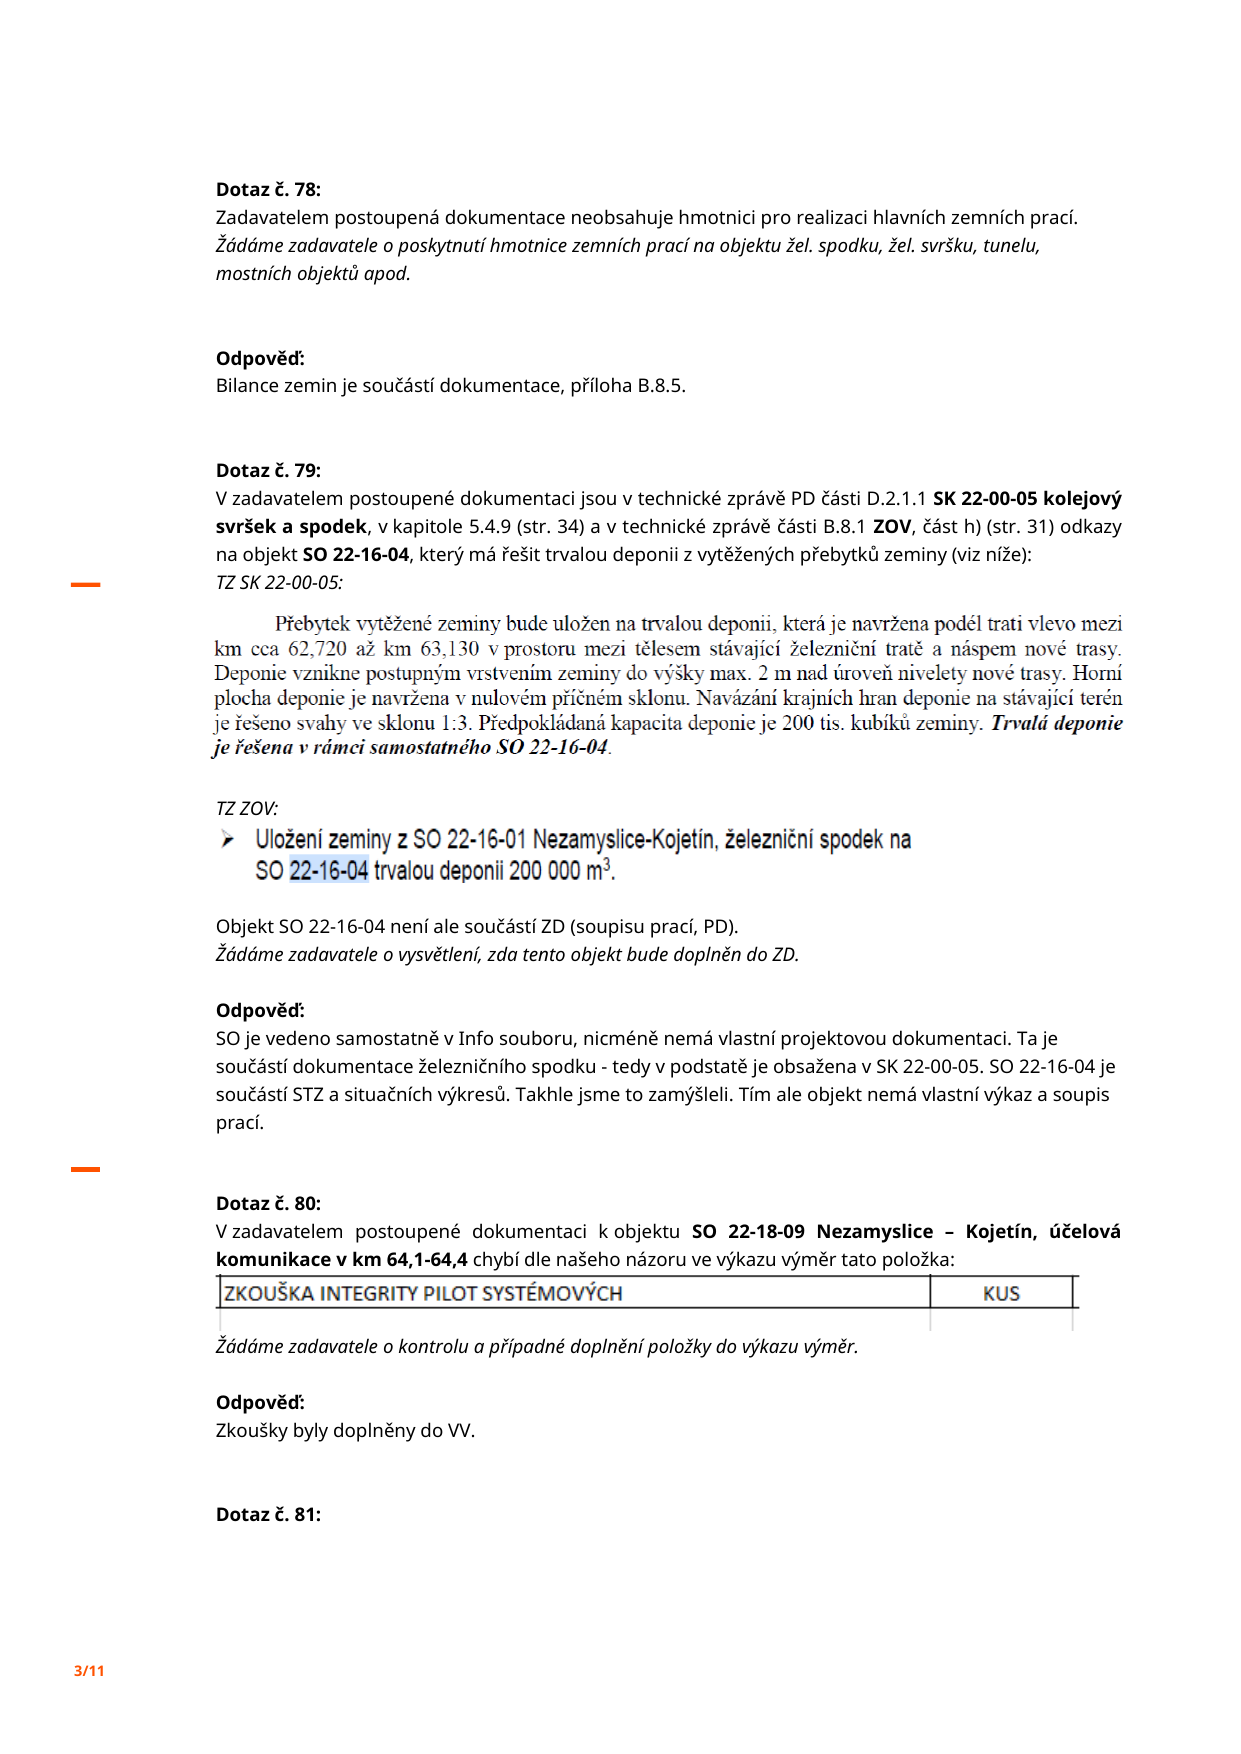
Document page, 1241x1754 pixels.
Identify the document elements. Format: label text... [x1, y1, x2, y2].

text Bilance zemin je součástí dokumentace, příloha B.8.5. [216, 373, 1122, 398]
picture [173, 603, 1149, 763]
text Žádáme zadavatele o kontrolu a případné doplnění položky do výkazu výměr. [216, 1333, 1122, 1359]
text Zkoušky byly doplněny do VV. [216, 1417, 1122, 1443]
text Odpověď: [216, 997, 1122, 1023]
text Odpověď: [216, 345, 1122, 370]
text Zadavatelem postoupená dokumentace neobsahuje hmotnici pro realizaci hlavních zemních prací. [216, 205, 1122, 230]
text SO je vedeno samostatně v Info souboru, nicméně nemá vlastní projektovou dokumentaci. Ta je součástí dokumentace železničního spodku - tedy v podstatě je obsažena v SK 22-00-05. SO 22-16-04 je součástí STZ a situačních výkresů. Takhle jsme to zamýšleli. Tím ale objekt nemá vlastní výkaz a soupis prací. [216, 1025, 1122, 1135]
text Odpověď: [216, 1389, 1122, 1415]
text Dotaz č. 79: [216, 457, 1122, 482]
text Objekt SO 22-16-04 není ale součástí ZD (soupisu prací, PD). [216, 913, 1122, 939]
text TZ ZOV: [216, 796, 1122, 821]
picture [215, 1274, 1080, 1331]
text TZ SK 22-00-05: [216, 569, 1122, 594]
text Žádáme zadavatele o vysvětlení, zda tento objekt bude doplněn do ZD. [216, 941, 1122, 967]
text V zadavatelem postoupené dokumentaci k objektu SO 22-18-09 Nezamyslice – Kojetín, účelová komunikace v km 64,1-64,4 chybí dle našeho názoru ve výkazu výměr tato položka: [216, 1218, 1122, 1272]
text Dotaz č. 80: [216, 1190, 1122, 1216]
text Dotaz č. 81: [216, 1501, 1122, 1527]
text Žádáme zadavatele o poskytnutí hmotnice zemních prací na objektu žel. spodku, žel. svršku, tunelu, mostních objektů apod. [216, 233, 1122, 286]
text V zadavatelem postoupené dokumentaci jsou v technické zprávě PD části D.2.1.1 SK 22-00-05 kolejový svršek a spodek, v kapitole 5.4.9 (str. 34) a v technické zprávě části B.8.1 ZOV, část h) (str. 31) odkazy na objekt SO 22-16-04, který má řešit trvalou deponii z vytěžených přebytků zeminy (viz níže): [216, 485, 1122, 566]
text Dotaz č. 78: [216, 177, 1122, 202]
picture [215, 823, 924, 883]
